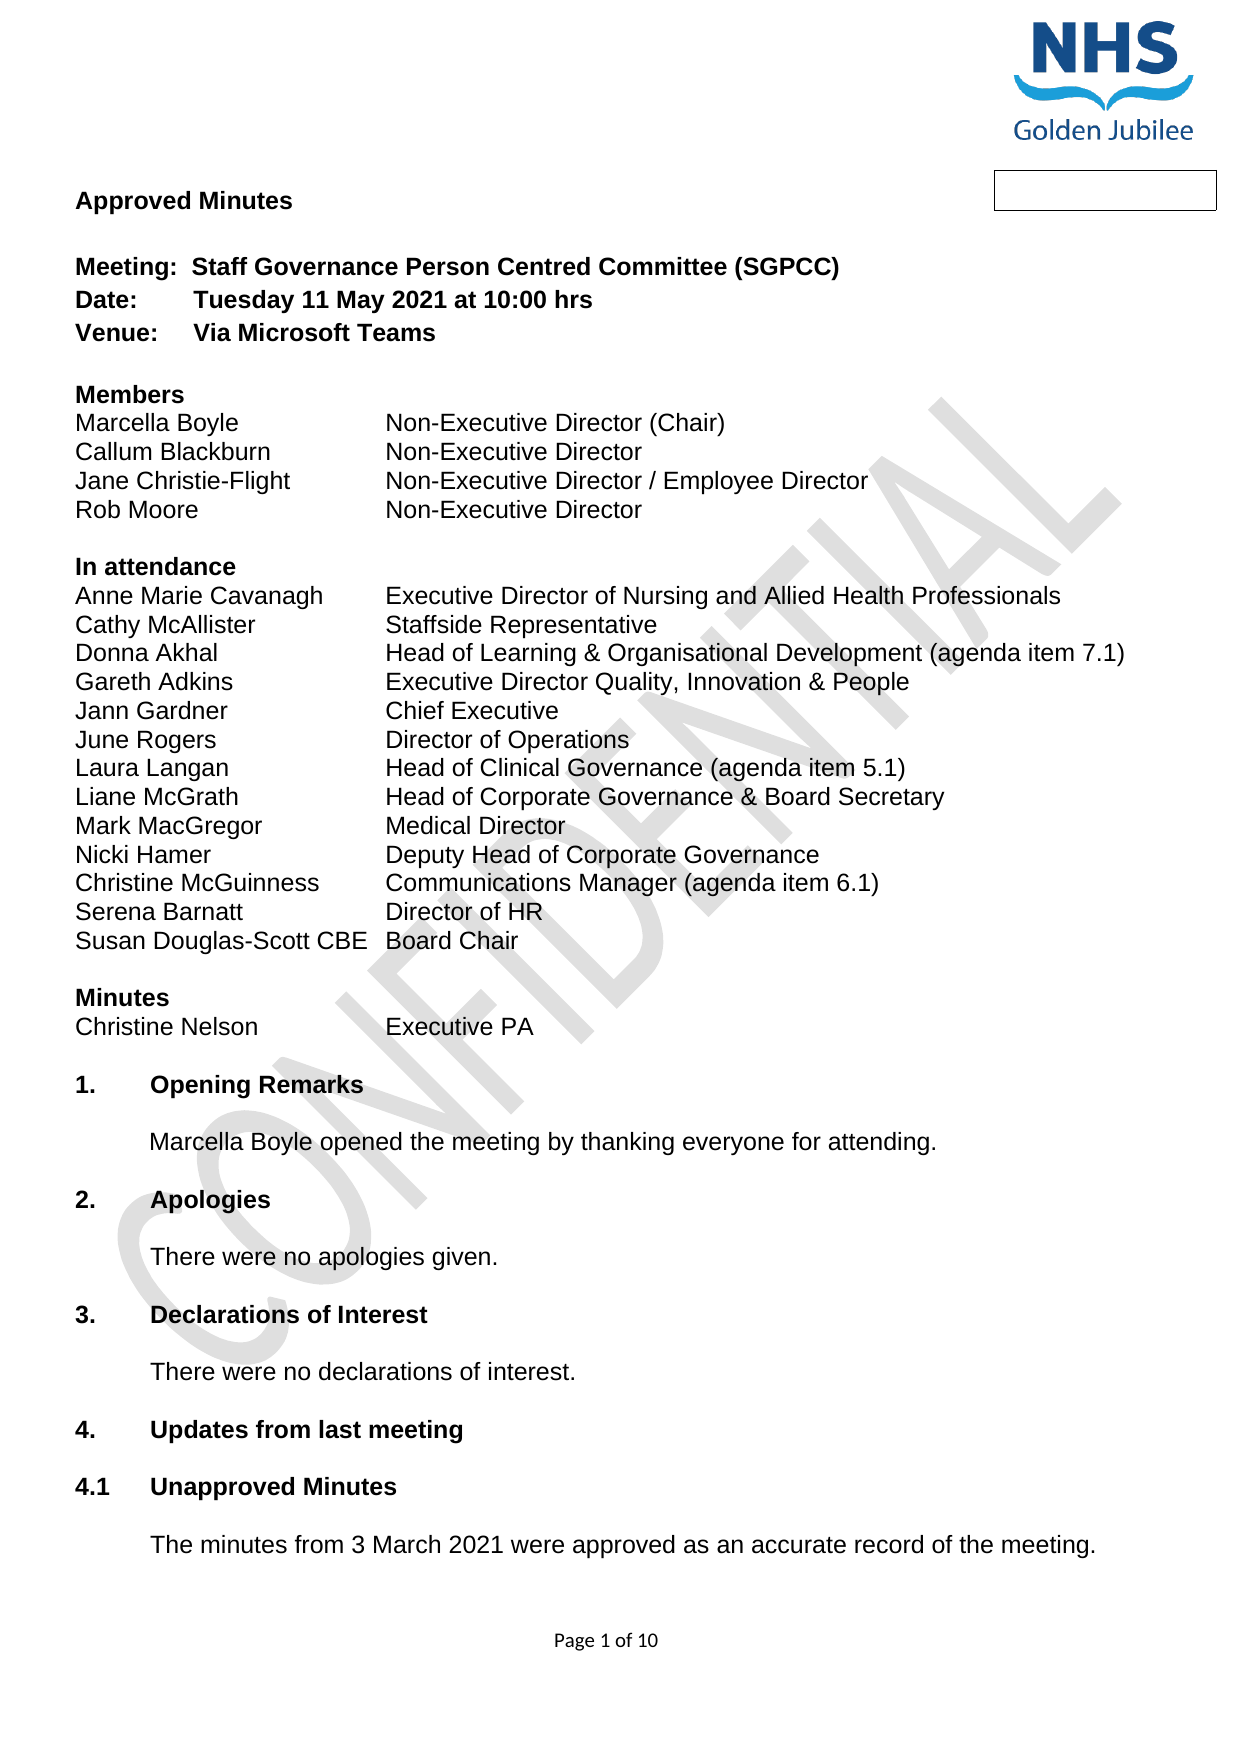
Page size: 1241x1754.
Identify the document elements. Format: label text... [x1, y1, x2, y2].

text Members [75, 380, 1137, 408]
text Jane Christie-Flight Non-Executive Director / Employee Director [75, 466, 1137, 495]
list The minutes from 3 March 2021 were approved as an accurate record of the meeting. [150, 1530, 1137, 1558]
text Mark MacGregor Medical Director [75, 811, 1137, 840]
text Marcella Boyle Non-Executive Director (Chair) [75, 408, 1137, 437]
list Opening Remarks [75, 1070, 1137, 1098]
text Donna Akhal Head of Learning & Organisational Development (agenda item 7.1) [75, 638, 1137, 667]
text There were no declarations of interest. [75, 1357, 1137, 1386]
text Date: Tuesday 11 May 2021 at 10:00 hrs [75, 285, 1137, 314]
text Laura Langan Head of Clinical Governance (agenda item 5.1) [75, 753, 1137, 782]
text Rob Moore Non-Executive Director [75, 495, 1137, 523]
text Nicki Hamer Deputy Head of Corporate Governance [75, 840, 1137, 868]
picture [1013, 21, 1194, 147]
text Liane McGrath Head of Corporate Governance & Board Secretary [75, 782, 1137, 811]
text Susan Douglas-Scott CBE Board Chair [75, 926, 1137, 955]
text There were no apologies given. [75, 1242, 1137, 1271]
text Christine McGuinness Communications Manager (agenda item 6.1) [75, 868, 1137, 897]
text June Rogers Director of Operations [75, 725, 1137, 753]
text Minutes [75, 983, 1137, 1012]
text Marcella Boyle opened the meeting by thanking everyone for attending. [149, 1127, 1137, 1156]
text Meeting: Staff Governance Person Centred Committee (SGPCC) [75, 252, 1137, 281]
text Venue: Via Microsoft Teams [75, 318, 1137, 347]
text Cathy McAllister Staffside Representative [75, 610, 1137, 638]
text In attendance [75, 552, 1137, 581]
text Gareth Adkins Executive Director Quality, Innovation & People [75, 667, 1137, 696]
list Apologies [75, 1185, 1137, 1213]
list Updates from last meeting [75, 1415, 1137, 1443]
list Unapproved Minutes [75, 1472, 1137, 1530]
text Serena Barnatt Director of HR [75, 897, 1137, 926]
text Callum Blackburn Non-Executive Director [75, 437, 1137, 466]
list Declarations of Interest [75, 1300, 1137, 1328]
text Approved Minutes [75, 186, 1137, 214]
text Jann Gardner Chief Executive [75, 696, 1137, 725]
text Anne Marie Cavanagh Executive Director of Nursing and Allied Health Professionals [75, 581, 1137, 610]
text Christine Nelson Executive PA [75, 1012, 1137, 1041]
